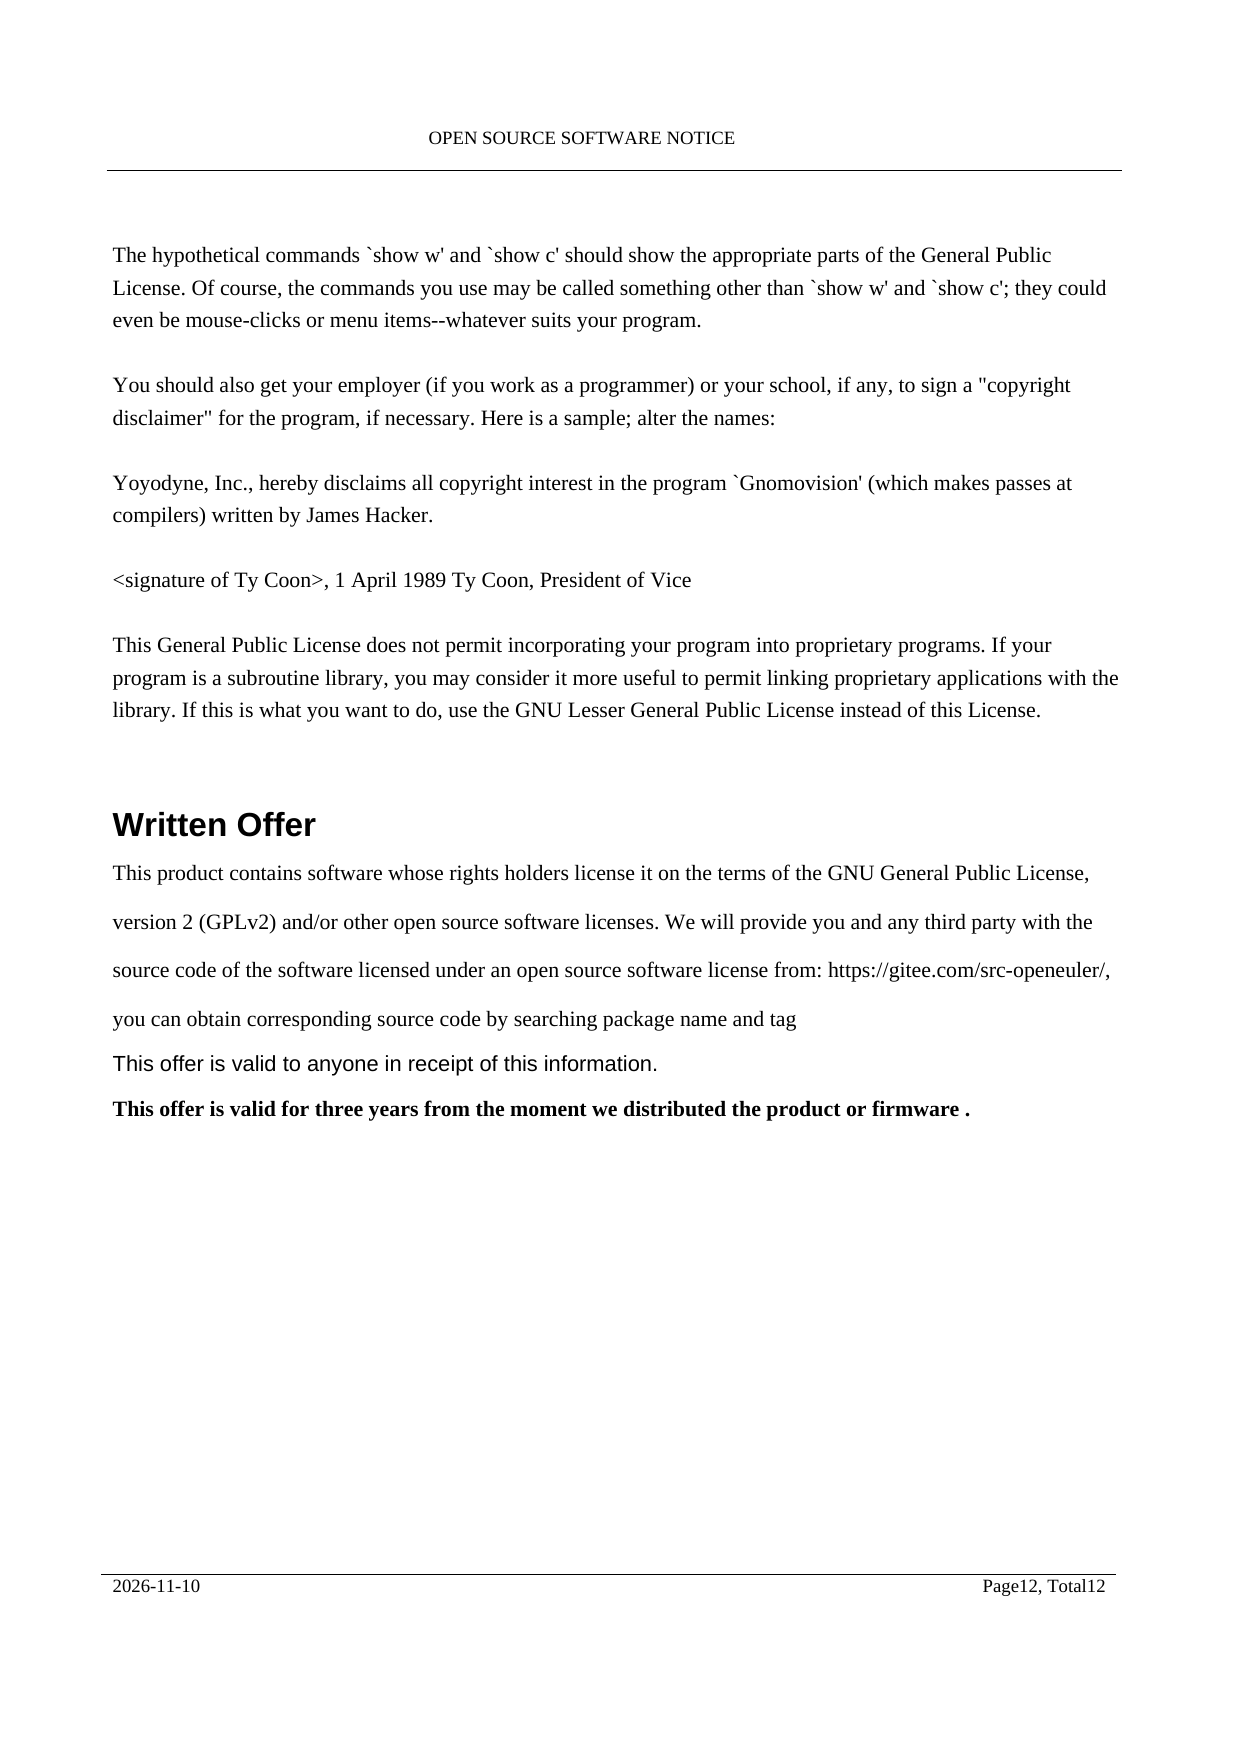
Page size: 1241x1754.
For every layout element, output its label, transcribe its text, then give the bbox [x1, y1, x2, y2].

text This offer is valid to anyone in receipt of this information. [112, 1048, 1128, 1080]
text This offer is valid for three years from the moment we distributed the product or firmware . [112, 1093, 1128, 1125]
text This General Public License does not permit incorporating your program into proprietary programs. If your program is a subroutine library, you may consider it more useful to permit linking proprietary applications with the library. If this is what you want to do, use the GNU Lesser General Public License instead of this License. [112, 629, 1128, 791]
text This product contains software whose rights holders license it on the terms of the GNU General Public License, version 2 (GPLv2) and/or other open source software licenses. We will provide you and any third party with the source code of the software licensed under an open source software license from: https://gitee.com/src-openeuler/, you can obtain corresponding source code by searching package name and tag [112, 856, 1128, 1035]
text You should also get your employer (if you work as a programmer) or your school, if any, to sign a "copyright disclaimer" for the program, if necessary. Here is a sample; alter the names: [112, 369, 1128, 434]
text <signature of Ty Coon>, 1 April 1989 Ty Coon, President of Vice [112, 564, 1128, 596]
text The hypothetical commands `show w' and `show c' should show the appropriate parts of the General Public License. Of course, the commands you use may be called something other than `show w' and `show c'; they could even be mouse-clicks or menu items--whatever suits your program. [112, 239, 1128, 336]
text Written Offer [112, 791, 1128, 856]
text Yoyodyne, Inc., hereby disclaims all copyright interest in the program `Gnomovision' (which makes passes at compilers) written by James Hacker. [112, 466, 1128, 531]
